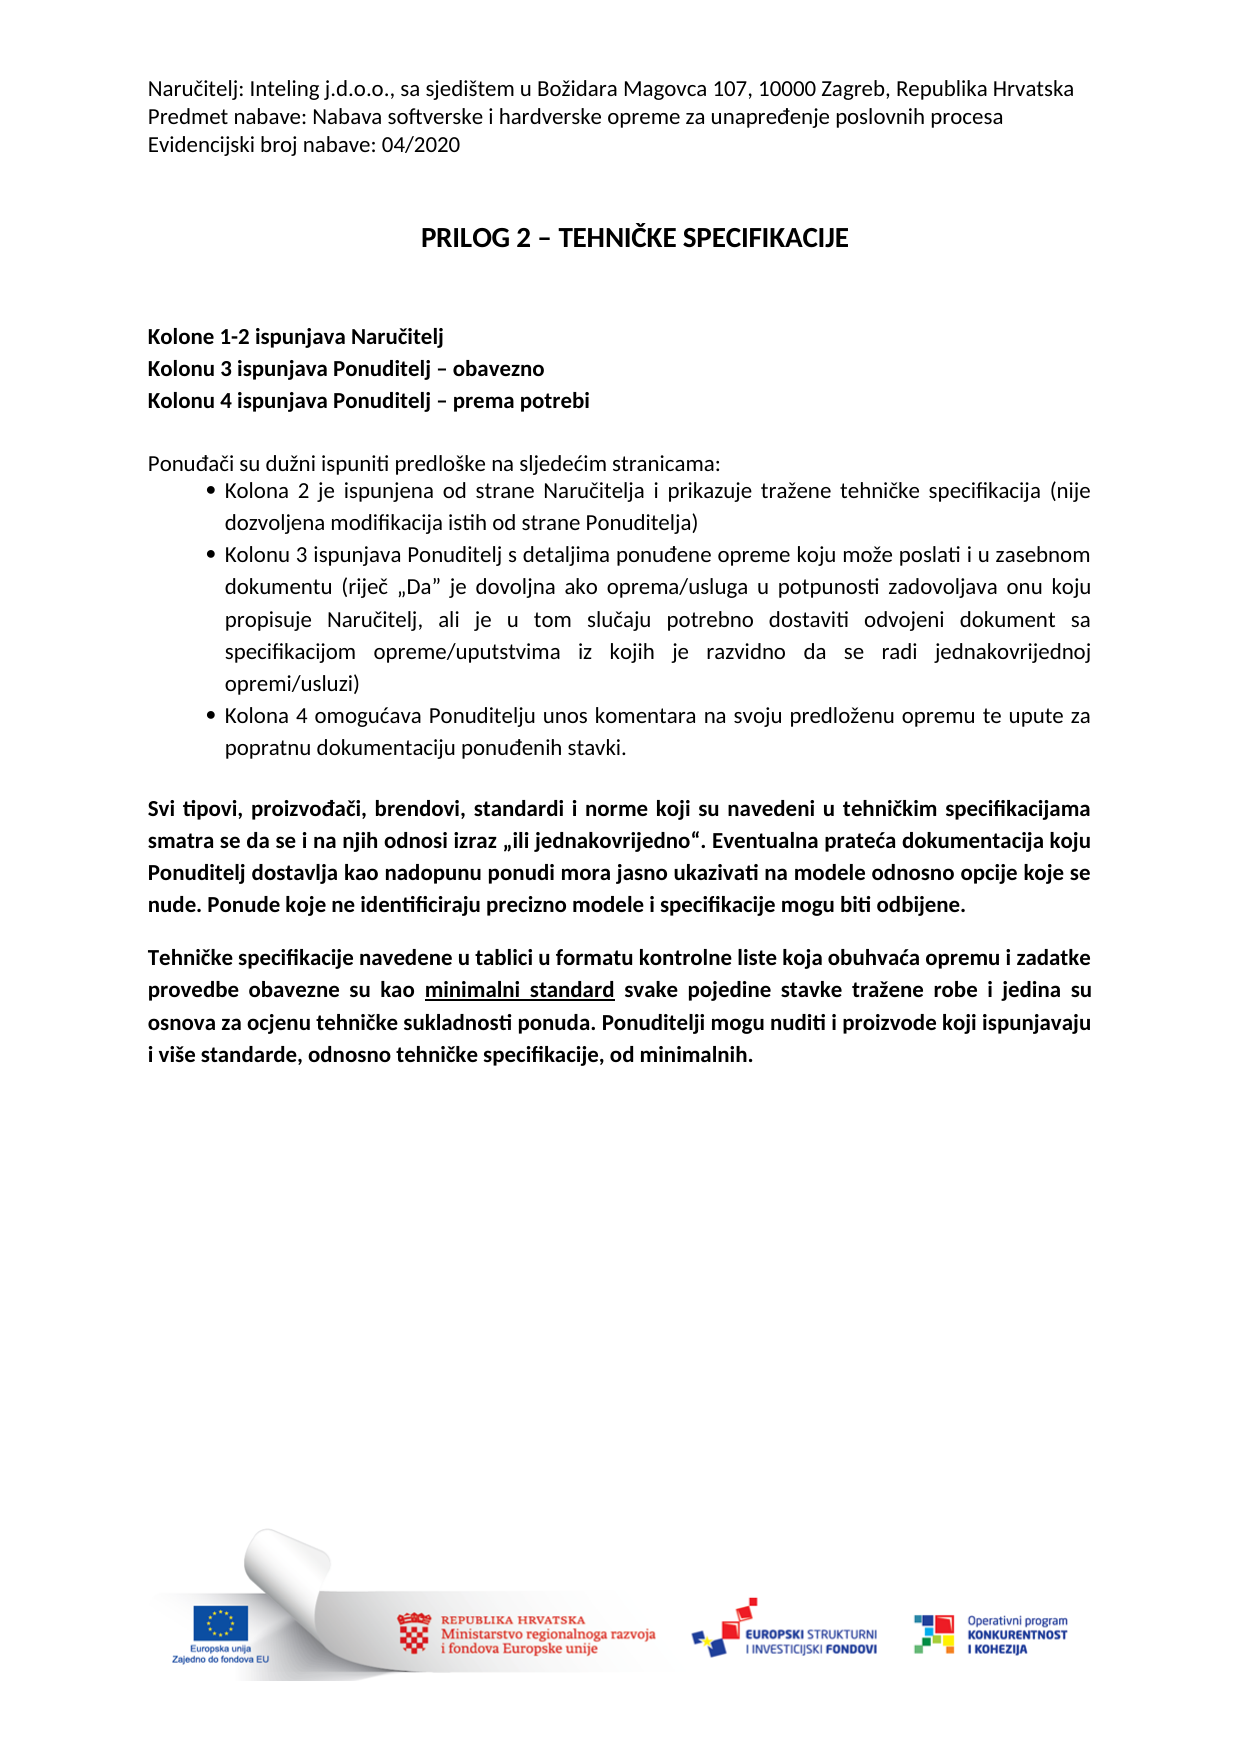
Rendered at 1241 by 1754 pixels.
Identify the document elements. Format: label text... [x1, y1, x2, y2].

list Kolona 2 je ispunjena od strane Naručitelja i prikazuje tražene tehničke specifikacija (nije dozvoljena modifikacija istih od strane Ponuditelja) [207, 476, 1092, 536]
text Kolonu 4 ispunjava Ponuditelj – prema potrebi [148, 387, 1092, 414]
text Svi tipovi, proizvođači, brendovi, standardi i norme koji su navedeni u tehničkim specifikacijama smatra se da se i na njih odnosi izraz „ili jednakovrijedno“. Eventualna prateća dokumentacija koju Ponuditelj dostavlja kao nadopunu ponudi mora jasno ukazivati na modele odnosno opcije koje se nude. Ponude koje ne identificiraju precizno modele i specifikacije mogu biti odbijene. [148, 794, 1092, 918]
list Kolona 4 omogućava Ponuditelju unos komentara na svoju predloženu opremu te upute za popratnu dokumentaciju ponuđenih stavki. [207, 701, 1092, 761]
text Kolonu 3 ispunjava Ponuditelj – obavezno [148, 354, 1092, 382]
text Tehničke specifikacije navedene u tablici u formatu kontrolne liste koja obuhvaća opremu i zadatke provedbe obavezne su kao minimalni standard svake pojedine stavke tražene robe i jedina su osnova za ocjenu tehničke sukladnosti ponuda. Ponuditelji mogu nuditi i proizvode koji ispunjavaju i više standarde, odnosno tehničke specifikacije, od minimalnih. [148, 943, 1092, 1068]
text Ponuđači su dužni ispuniti predloške na sljedećim stranicama: [148, 451, 1092, 476]
subtitle PRILOG 2 – TEHNIČKE SPECIFIKACIJE [177, 219, 1092, 255]
text Kolone 1-2 ispunjava Naručitelj [148, 322, 1092, 350]
list Kolonu 3 ispunjava Ponuditelj s detaljima ponuđene opreme koju može poslati i u zasebnom dokumentu (riječ „Da” je dovoljna ako oprema/usluga u potpunosti zadovoljava onu koju propisuje Naručitelj, ali je u tom slučaju potrebno dostaviti odvojeni dokument sa specifikacijom opreme/uputstvima iz kojih je razvidno da se radi jednakovrijednoj opremi/usluzi) [207, 540, 1092, 697]
picture [147, 1516, 1093, 1681]
